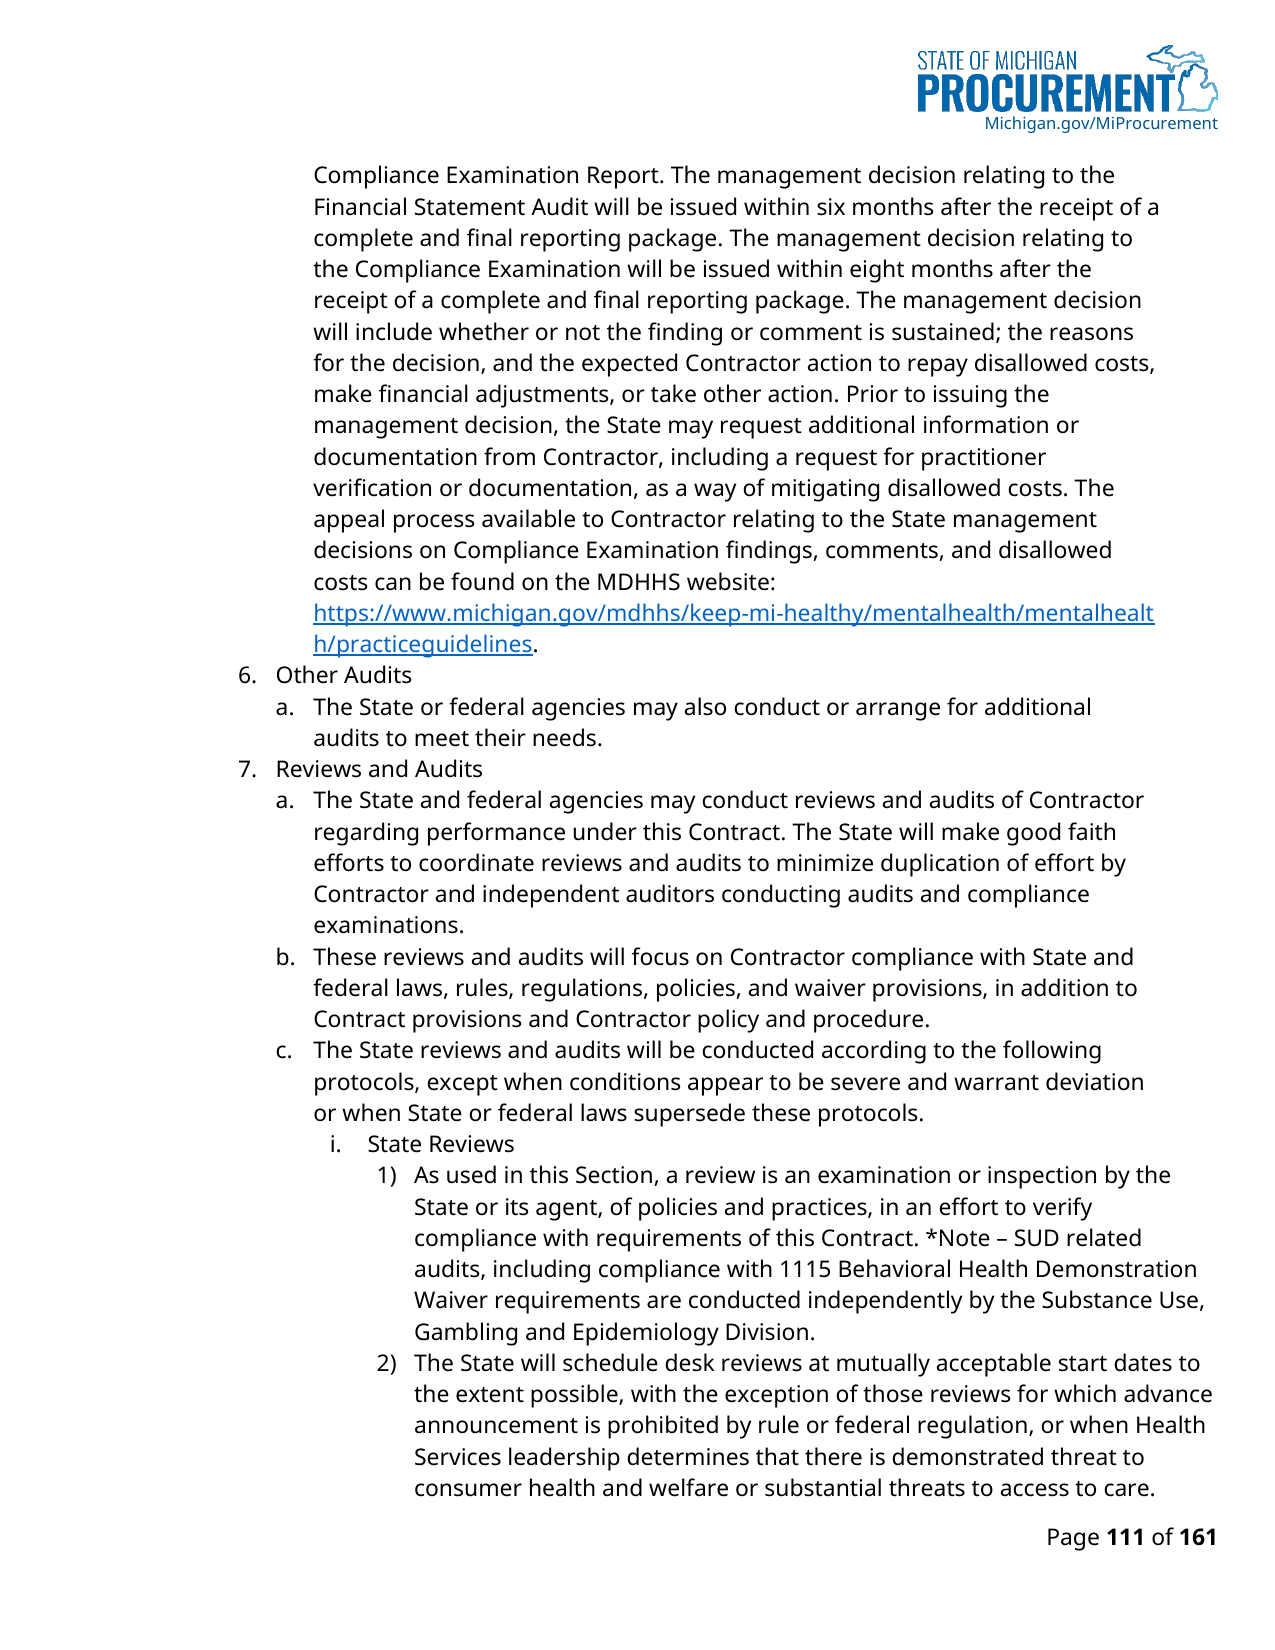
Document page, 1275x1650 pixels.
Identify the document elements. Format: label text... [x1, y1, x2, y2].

list The State and federal agencies may conduct reviews and audits of Contractor regarding performance under this Contract. The State will make good faith efforts to coordinate reviews and audits to minimize duplication of effort by Contractor and independent auditors conducting audits and compliance examinations. [275, 784, 1164, 940]
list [376, 1347, 1218, 1503]
list Reviews and Audits [238, 753, 1164, 784]
list As used in this Section, a review is an examination or inspection by the State or its agent, of policies and practices, in an effort to verify compliance with requirements of this Contract. *Note – SUD related audits, including compliance with 1115 Behavioral Health Demonstration Waiver requirements are conducted independently by the Substance Use, Gambling and Epidemiology Division. [376, 1159, 1218, 1347]
list The State or federal agencies may also conduct or arrange for additional audits to meet their needs. [275, 690, 1164, 753]
list State Reviews [329, 1128, 1164, 1159]
list Other Audits [238, 659, 1164, 690]
list The State reviews and audits will be conducted according to the following protocols, except when conditions appear to be severe and warrant deviation or when State or federal laws supersede these protocols. [275, 1034, 1164, 1128]
list These reviews and audits will focus on Contractor compliance with State and federal laws, rules, regulations, policies, and waiver provisions, in addition to Contract provisions and Contractor policy and procedure. [275, 940, 1164, 1034]
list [275, 159, 1164, 659]
picture [918, 45, 1219, 112]
